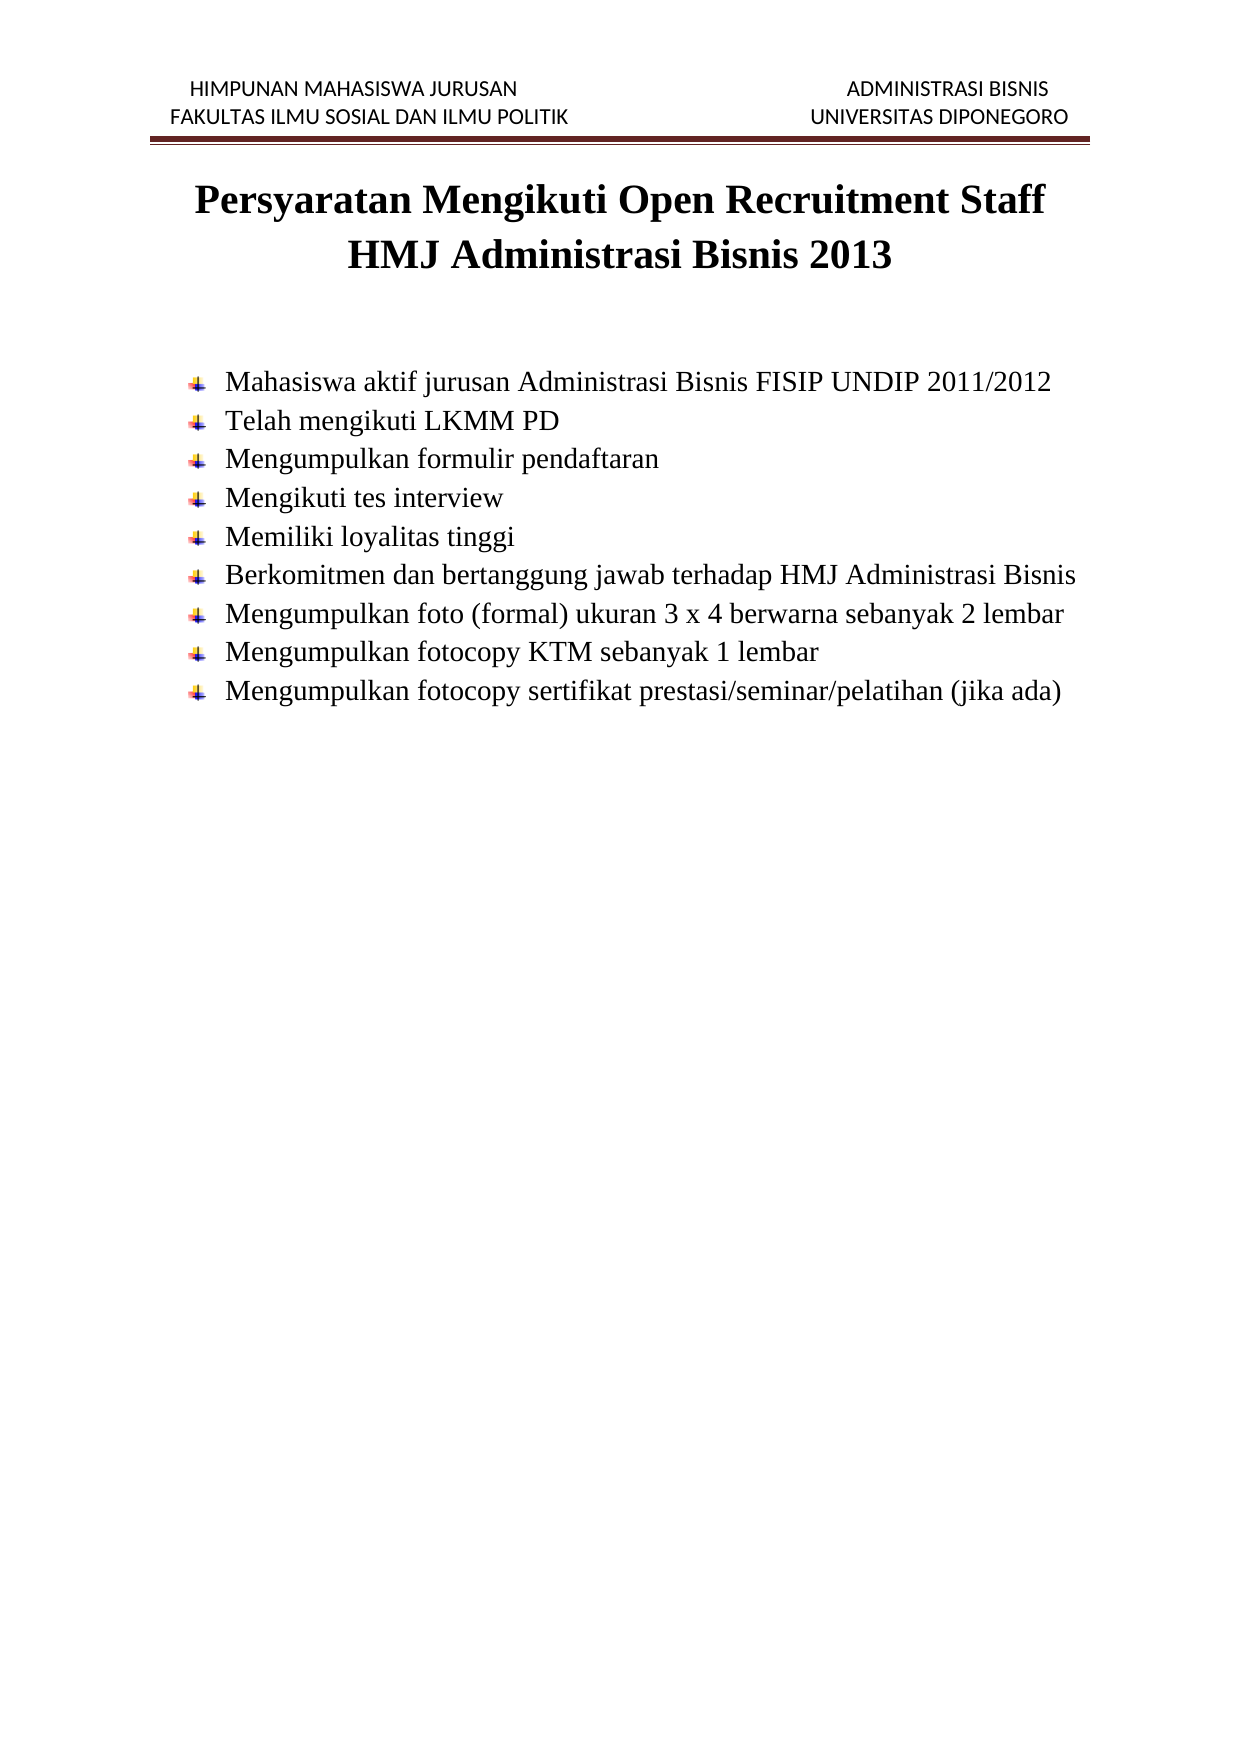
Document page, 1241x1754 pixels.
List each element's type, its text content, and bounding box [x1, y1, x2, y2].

list Mengumpulkan fotocopy KTM sebanyak 1 lembar [187, 634, 1090, 668]
picture [188, 452, 206, 469]
picture [188, 683, 206, 701]
picture [188, 413, 206, 431]
picture [188, 568, 206, 585]
picture [188, 606, 206, 624]
list Memiliki loyalitas tinggi [187, 519, 1090, 552]
list Mengikuti tes interview [187, 480, 1090, 514]
picture [188, 645, 206, 662]
list Mahasiswa aktif jurusan Administrasi Bisnis FISIP UNDIP 2011/2012 [187, 364, 1090, 398]
picture [188, 490, 206, 508]
picture [188, 375, 206, 392]
text Persyaratan Mengikuti Open Recruitment Staff HMJ Administrasi Bisnis 2013 [150, 174, 1090, 277]
list Mengumpulkan fotocopy sertifikat prestasi/seminar/pelatihan (jika ada) [187, 673, 1090, 706]
list Mengumpulkan formulir pendaftaran [187, 442, 1090, 475]
picture [188, 529, 206, 546]
list Berkomitmen dan bertanggung jawab terhadap HMJ Administrasi Bisnis [187, 557, 1090, 591]
list Telah mengikuti LKMM PD [187, 403, 1090, 437]
list Mengumpulkan foto (formal) ukuran 3 x 4 berwarna sebanyak 2 lembar [187, 596, 1090, 629]
